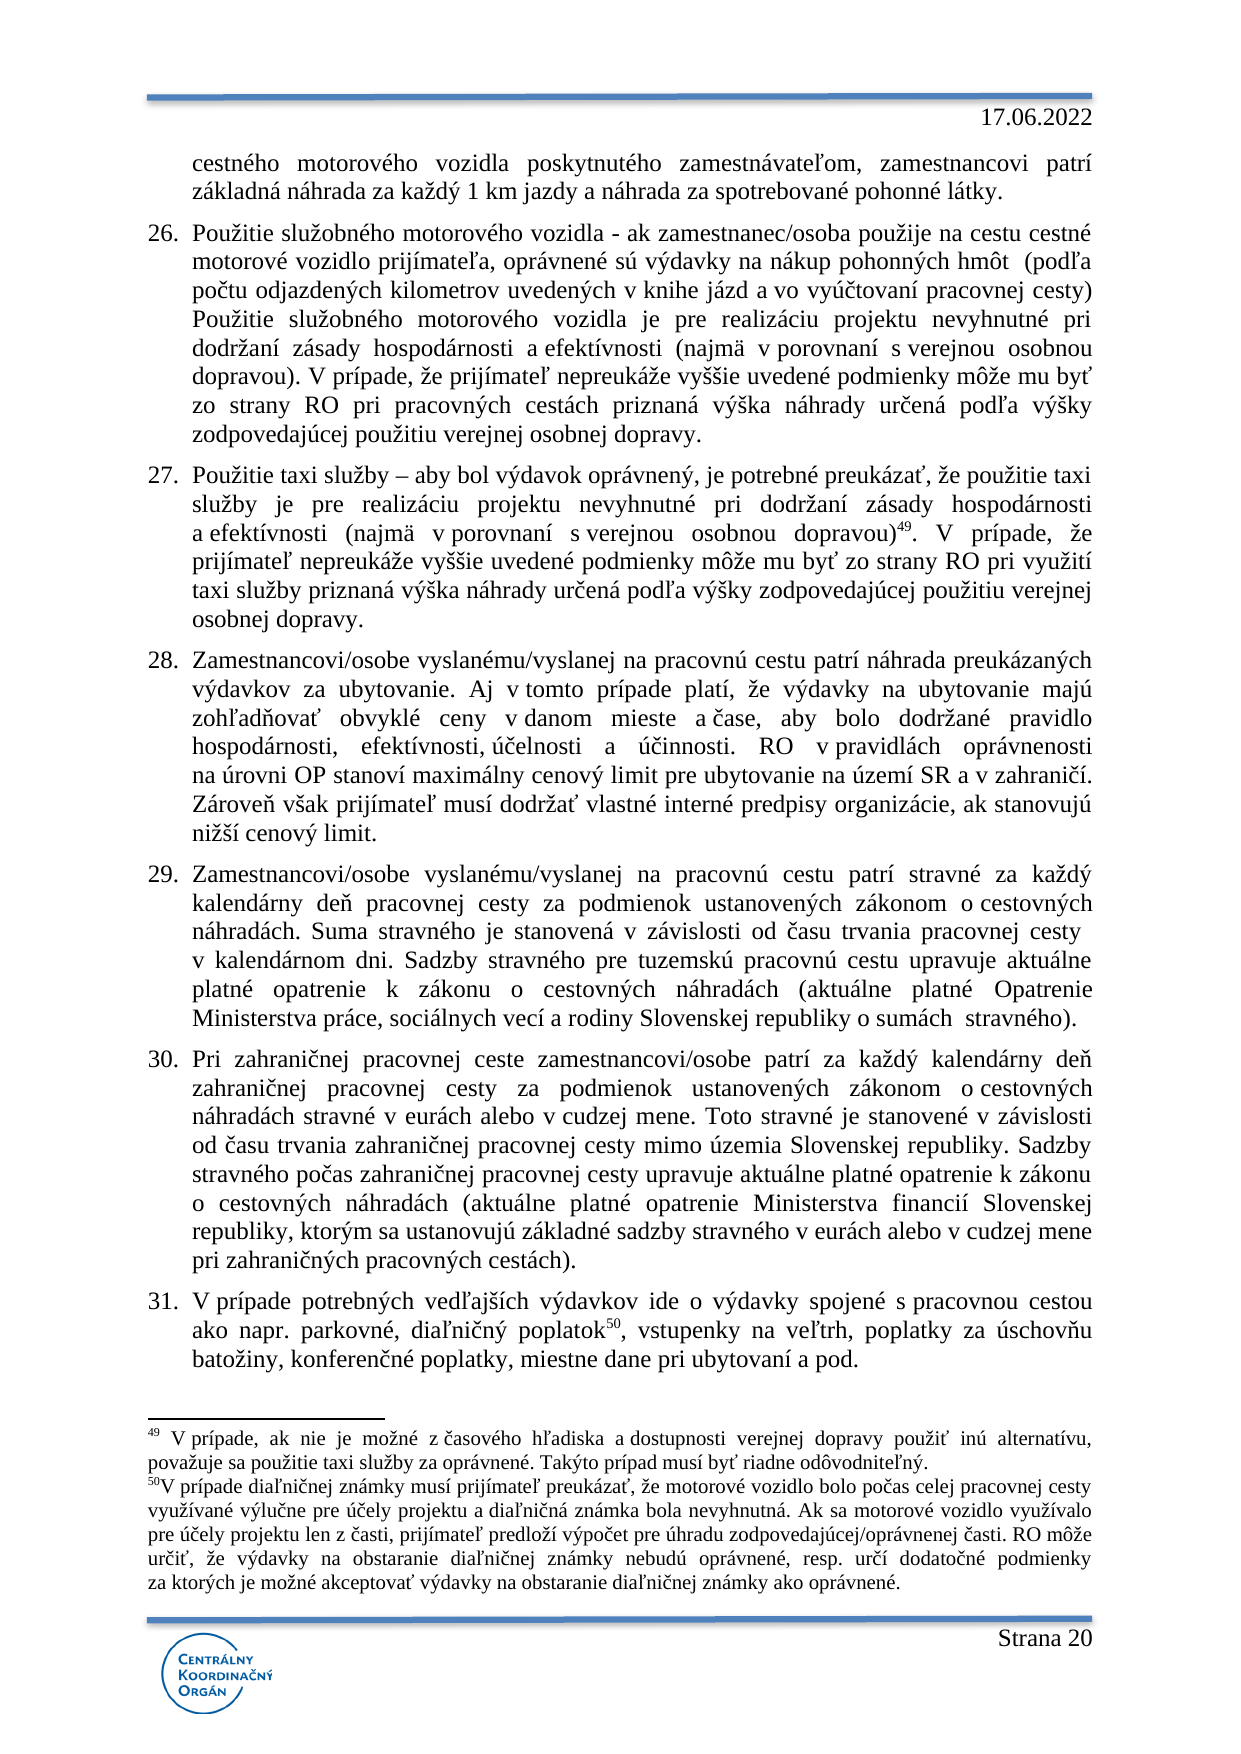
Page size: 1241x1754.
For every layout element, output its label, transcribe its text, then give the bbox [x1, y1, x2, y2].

picture [159, 1631, 272, 1713]
list Použitie služobného motorového vozidla - ak zamestnanec/osoba použije na cestu cestné motorové vozidlo prijímateľa, oprávnené sú výdavky na nákup pohonných hmôt (podľa počtu odjazdených kilometrov uvedených v knihe jázd a vo vyúčtovaní pracovnej cesty) Použitie služobného motorového vozidla je pre realizáciu projektu nevyhnutné pri dodržaní zásady hospodárnosti a efektívnosti (najmä v porovnaní s verejnou osobnou dopravou). V prípade, že prijímateľ nepreukáže vyššie uvedené podmienky môže mu byť zo strany RO pri pracovných cestách priznaná výška náhrady určená podľa výšky zodpovedajúcej použitiu verejnej osobnej dopravy. [148, 218, 1093, 448]
list V prípade potrebných vedľajších výdavkov ide o výdavky spojené s pracovnou cestou ako napr. parkovné, diaľničný poplatok, vstupenky na veľtrh, poplatky za úschovňu batožiny, konferenčné poplatky, miestne dane pri ubytovaní a pod. [148, 1286, 1093, 1373]
list Pri zahraničnej pracovnej ceste zamestnancovi/osobe patrí za každý kalendárny deň zahraničnej pracovnej cesty za podmienok ustanovených zákonom o cestovných náhradách stravné v eurách alebo v cudzej mene. Toto stravné je stanovené v závislosti od času trvania zahraničnej pracovnej cesty mimo územia Slovenskej republiky. Sadzby stravného počas zahraničnej pracovnej cesty upravuje aktuálne platné opatrenie k zákonu o cestovných náhradách (aktuálne platné opatrenie Ministerstva financií Slovenskej republiky, ktorým sa ustanovujú základné sadzby stravného v eurách alebo v cudzej mene pri zahraničných pracovných cestách). [148, 1044, 1093, 1274]
list Zamestnancovi/osobe vyslanému/vyslanej na pracovnú cestu patrí náhrada preukázaných výdavkov za ubytovanie. Aj v tomto prípade platí, že výdavky na ubytovanie majú zohľadňovať obvyklé ceny v danom mieste a čase, aby bolo dodržané pravidlo hospodárnosti, efektívnosti, účelnosti a účinnosti. RO v pravidlách oprávnenosti na úrovni OP stanoví maximálny cenový limit pre ubytovanie na území SR a v zahraničí. Zároveň však prijímateľ musí dodržať vlastné interné predpisy organizácie, ak stanovujú nižší cenový limit. [148, 645, 1093, 846]
list Použitie taxi služby – aby bol výdavok oprávnený, je potrebné preukázať, že použitie taxi služby je pre realizáciu projektu nevyhnutné pri dodržaní zásady hospodárnosti a efektívnosti (najmä v porovnaní s verejnou osobnou dopravou). V prípade, že prijímateľ nepreukáže vyššie uvedené podmienky môže mu byť zo strany RO pri využití taxi služby priznaná výška náhrady určená podľa výšky zodpovedajúcej použitiu verejnej osobnej dopravy. [148, 460, 1093, 633]
list Zamestnancovi/osobe vyslanému/vyslanej na pracovnú cestu patrí stravné za každý kalendárny deň pracovnej cesty za podmienok ustanovených zákonom o cestovných náhradách. Suma stravného je stanovená v závislosti od času trvania pracovnej cesty v kalendárnom dni. Sadzby stravného pre tuzemskú pracovnú cestu upravuje aktuálne platné opatrenie k zákonu o cestovných náhradách (aktuálne platné Opatrenie Ministerstva práce, sociálnych vecí a rodiny Slovenskej republiky o sumách stravného). [148, 859, 1093, 1031]
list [148, 148, 1093, 205]
